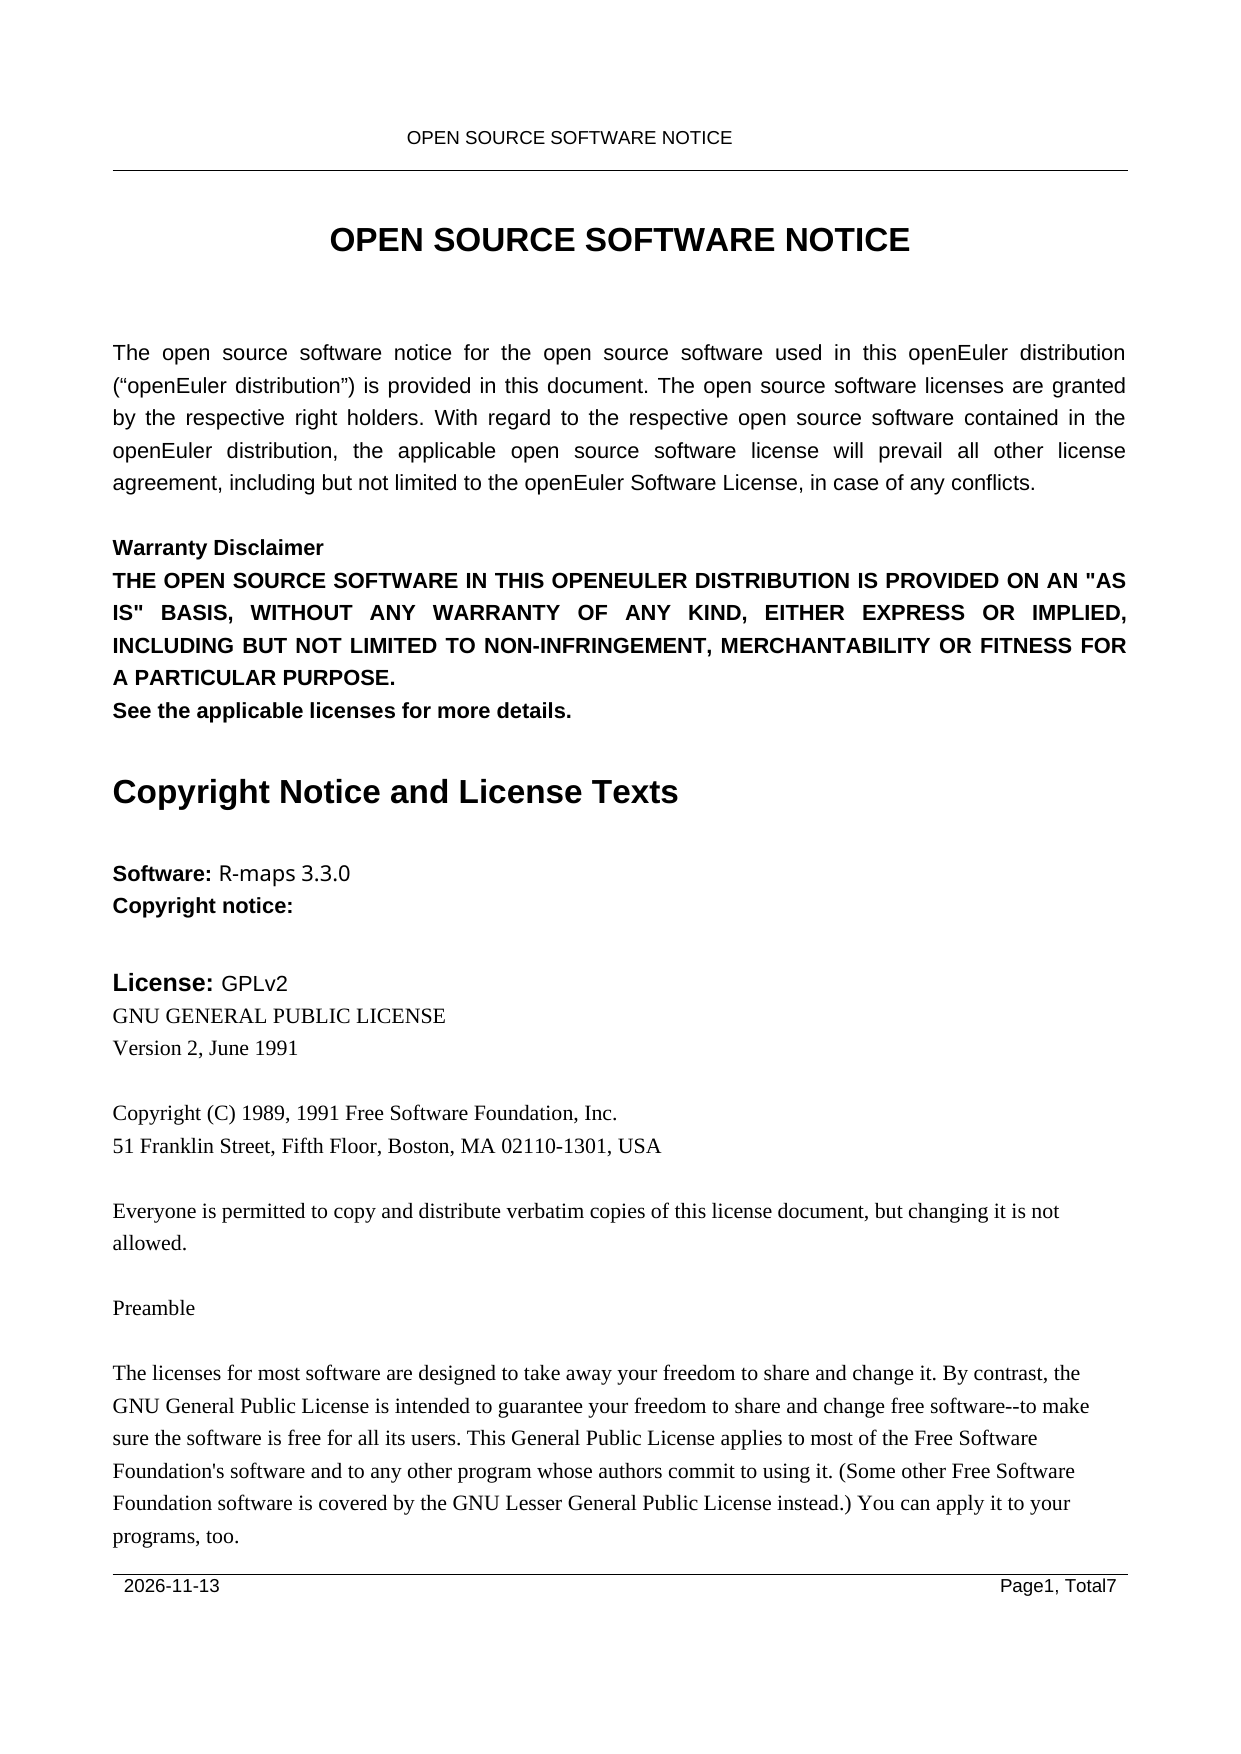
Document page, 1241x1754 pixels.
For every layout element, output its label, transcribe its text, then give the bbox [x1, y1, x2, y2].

text Copyright notice: [112, 889, 1128, 921]
text Warranty Disclaimer [112, 531, 1128, 564]
text License: GPLv2 [112, 966, 1128, 999]
text OPEN SOURCE SOFTWARE NOTICE [112, 206, 1128, 271]
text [112, 999, 1128, 1551]
text THE OPEN SOURCE SOFTWARE IN THIS OPENEULER DISTRIBUTION IS PROVIDED ON AN "AS IS" BASIS, WITHOUT ANY WARRANTY OF ANY KIND, EITHER EXPRESS OR IMPLIED, INCLUDING BUT NOT LIMITED TO NON-INFRINGEMENT, MERCHANTABILITY OR FITNESS FOR A PARTICULAR PURPOSE. See the applicable licenses for more details. [112, 564, 1128, 726]
title Software: R-maps 3.3.0 [112, 856, 1128, 889]
text Copyright Notice and License Texts [112, 759, 1128, 824]
text The open source software notice for the open source software used in this openEuler distribution (“openEuler distribution”) is provided in this document. The open source software licenses are granted by the respective right holders. With regard to the respective open source software contained in the openEuler distribution, the applicable open source software license will prevail all other license agreement, including but not limited to the openEuler Software License, in case of any conflicts. [112, 336, 1128, 499]
